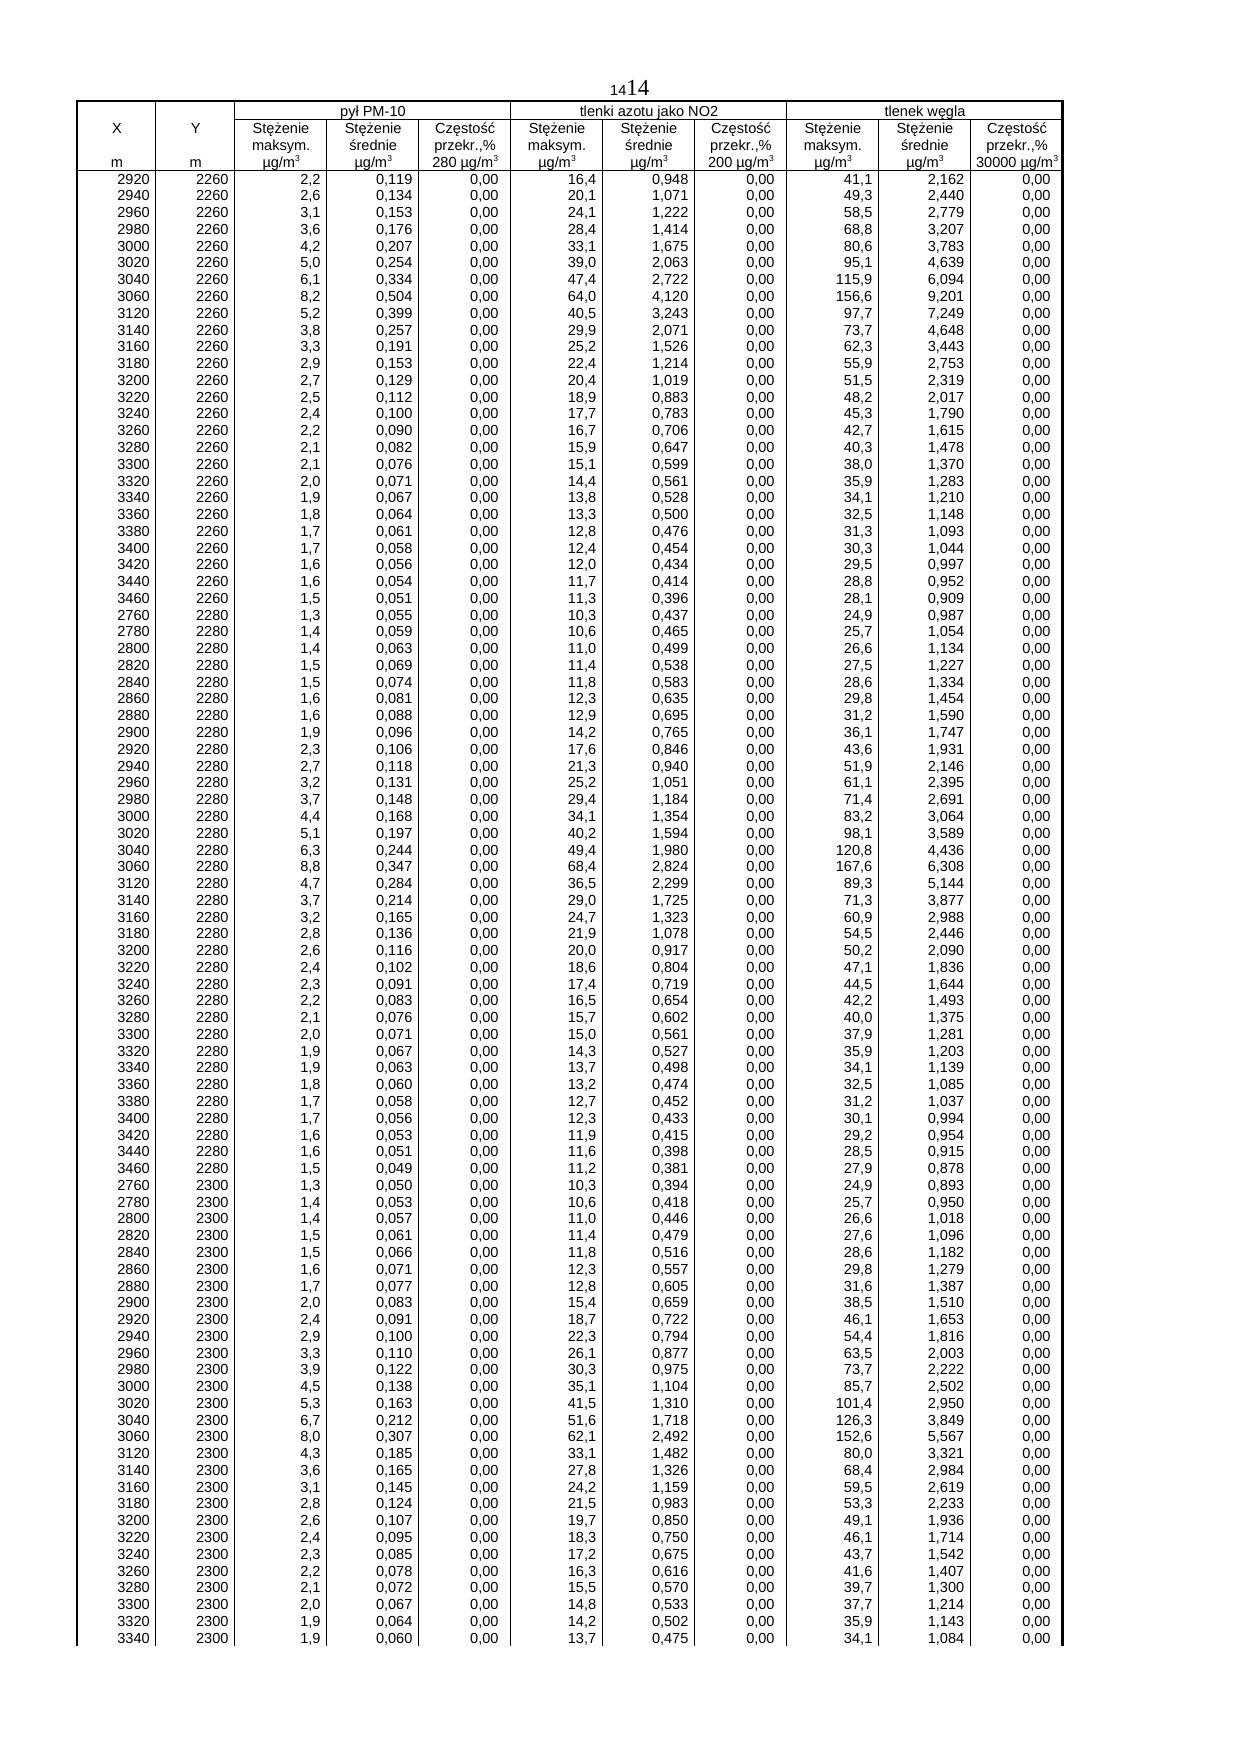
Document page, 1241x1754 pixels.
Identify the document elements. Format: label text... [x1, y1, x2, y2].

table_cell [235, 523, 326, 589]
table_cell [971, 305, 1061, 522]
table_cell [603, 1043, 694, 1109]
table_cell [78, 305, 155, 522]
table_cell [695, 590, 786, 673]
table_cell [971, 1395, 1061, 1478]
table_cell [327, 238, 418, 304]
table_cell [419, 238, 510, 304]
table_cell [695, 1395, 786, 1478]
table_cell µg/m3 [511, 154, 602, 170]
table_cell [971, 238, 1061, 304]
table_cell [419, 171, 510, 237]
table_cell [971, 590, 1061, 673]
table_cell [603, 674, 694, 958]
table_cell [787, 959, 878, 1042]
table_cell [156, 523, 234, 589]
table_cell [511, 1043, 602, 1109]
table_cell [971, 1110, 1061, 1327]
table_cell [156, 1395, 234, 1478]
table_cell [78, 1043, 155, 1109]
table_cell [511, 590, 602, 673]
table_cell Częstość przekr.,% [971, 120, 1061, 153]
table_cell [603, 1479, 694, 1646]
table_header tlenek węgla [787, 102, 1061, 119]
table_cell Stężenie maksym. [235, 120, 326, 153]
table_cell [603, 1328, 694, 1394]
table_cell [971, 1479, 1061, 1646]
table_cell 200 µg/m3 [695, 154, 786, 170]
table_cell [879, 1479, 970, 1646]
table_cell µg/m3 [235, 154, 326, 170]
table_cell µg/m3 [603, 154, 694, 170]
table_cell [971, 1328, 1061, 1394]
table_cell m [78, 154, 155, 170]
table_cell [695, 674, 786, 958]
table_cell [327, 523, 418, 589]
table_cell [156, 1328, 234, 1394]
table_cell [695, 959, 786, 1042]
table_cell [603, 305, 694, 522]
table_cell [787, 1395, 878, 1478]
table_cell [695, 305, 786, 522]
table_cell Stężenie średnie [879, 120, 970, 153]
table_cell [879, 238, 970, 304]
table_header [156, 102, 234, 119]
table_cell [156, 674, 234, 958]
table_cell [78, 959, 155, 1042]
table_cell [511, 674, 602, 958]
table_cell Stężenie maksym. [787, 120, 878, 153]
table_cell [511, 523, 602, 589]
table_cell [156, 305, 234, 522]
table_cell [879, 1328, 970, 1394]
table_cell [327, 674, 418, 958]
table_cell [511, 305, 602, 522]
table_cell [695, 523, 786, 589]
table_cell Stężenie średnie [603, 120, 694, 153]
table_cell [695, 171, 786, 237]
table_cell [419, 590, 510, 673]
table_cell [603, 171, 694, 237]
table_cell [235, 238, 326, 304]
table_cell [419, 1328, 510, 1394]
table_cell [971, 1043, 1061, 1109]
table_cell Częstość przekr.,% [419, 120, 510, 153]
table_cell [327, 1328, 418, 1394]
table_header pył PM-10 [235, 102, 510, 119]
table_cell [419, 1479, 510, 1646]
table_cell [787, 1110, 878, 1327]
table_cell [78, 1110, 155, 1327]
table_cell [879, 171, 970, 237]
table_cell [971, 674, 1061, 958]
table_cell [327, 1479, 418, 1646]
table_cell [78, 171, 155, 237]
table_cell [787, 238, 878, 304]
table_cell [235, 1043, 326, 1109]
table_cell Stężenie średnie [327, 120, 418, 153]
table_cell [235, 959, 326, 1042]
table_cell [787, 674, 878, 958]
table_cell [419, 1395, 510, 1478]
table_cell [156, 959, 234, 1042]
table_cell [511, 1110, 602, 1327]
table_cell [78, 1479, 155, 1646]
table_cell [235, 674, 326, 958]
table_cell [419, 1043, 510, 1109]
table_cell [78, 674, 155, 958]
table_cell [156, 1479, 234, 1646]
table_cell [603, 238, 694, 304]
table_cell Y [156, 119, 234, 153]
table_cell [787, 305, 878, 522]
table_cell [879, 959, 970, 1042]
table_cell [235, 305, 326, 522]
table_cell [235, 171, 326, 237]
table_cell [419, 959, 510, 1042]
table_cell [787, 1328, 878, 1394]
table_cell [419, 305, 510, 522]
table_cell µg/m3 [879, 154, 970, 170]
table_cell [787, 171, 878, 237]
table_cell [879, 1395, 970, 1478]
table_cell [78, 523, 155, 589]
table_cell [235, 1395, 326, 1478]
table_cell 30000 µg/m3 [971, 154, 1061, 170]
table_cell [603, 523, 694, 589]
table_header [78, 102, 155, 119]
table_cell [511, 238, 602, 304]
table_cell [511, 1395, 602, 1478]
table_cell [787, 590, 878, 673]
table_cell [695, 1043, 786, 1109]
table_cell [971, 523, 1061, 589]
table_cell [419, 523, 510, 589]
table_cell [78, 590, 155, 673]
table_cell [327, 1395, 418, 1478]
table_cell Częstość przekr.,% [695, 120, 786, 153]
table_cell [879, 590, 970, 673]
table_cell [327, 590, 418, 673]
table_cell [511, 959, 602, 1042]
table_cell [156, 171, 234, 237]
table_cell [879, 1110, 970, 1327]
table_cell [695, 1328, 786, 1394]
table_header tlenki azotu jako NO2 [511, 102, 786, 119]
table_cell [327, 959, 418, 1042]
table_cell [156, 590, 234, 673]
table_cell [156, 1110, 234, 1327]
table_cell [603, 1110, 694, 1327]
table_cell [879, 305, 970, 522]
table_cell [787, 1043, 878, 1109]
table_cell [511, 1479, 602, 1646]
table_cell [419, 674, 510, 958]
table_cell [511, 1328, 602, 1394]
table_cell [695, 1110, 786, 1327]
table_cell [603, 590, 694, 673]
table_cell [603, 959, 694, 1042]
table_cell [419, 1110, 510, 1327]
table_cell µg/m3 [327, 154, 418, 170]
table_cell 280 µg/m3 [419, 154, 510, 170]
table_cell µg/m3 [787, 154, 878, 170]
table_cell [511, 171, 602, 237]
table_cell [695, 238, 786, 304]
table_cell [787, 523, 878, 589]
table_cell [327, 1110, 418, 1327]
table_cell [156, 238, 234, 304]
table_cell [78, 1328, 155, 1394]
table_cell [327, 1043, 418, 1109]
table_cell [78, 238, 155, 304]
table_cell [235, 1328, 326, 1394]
table_cell m [156, 154, 234, 170]
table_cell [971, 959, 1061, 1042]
table_cell Stężenie maksym. [511, 120, 602, 153]
table_cell X [78, 119, 155, 153]
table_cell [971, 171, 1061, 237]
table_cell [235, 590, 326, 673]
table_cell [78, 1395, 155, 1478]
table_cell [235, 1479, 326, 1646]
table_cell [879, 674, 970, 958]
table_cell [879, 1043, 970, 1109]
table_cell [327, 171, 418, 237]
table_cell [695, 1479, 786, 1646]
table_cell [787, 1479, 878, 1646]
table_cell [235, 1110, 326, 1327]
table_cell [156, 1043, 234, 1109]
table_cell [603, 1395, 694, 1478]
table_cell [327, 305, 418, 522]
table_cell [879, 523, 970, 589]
